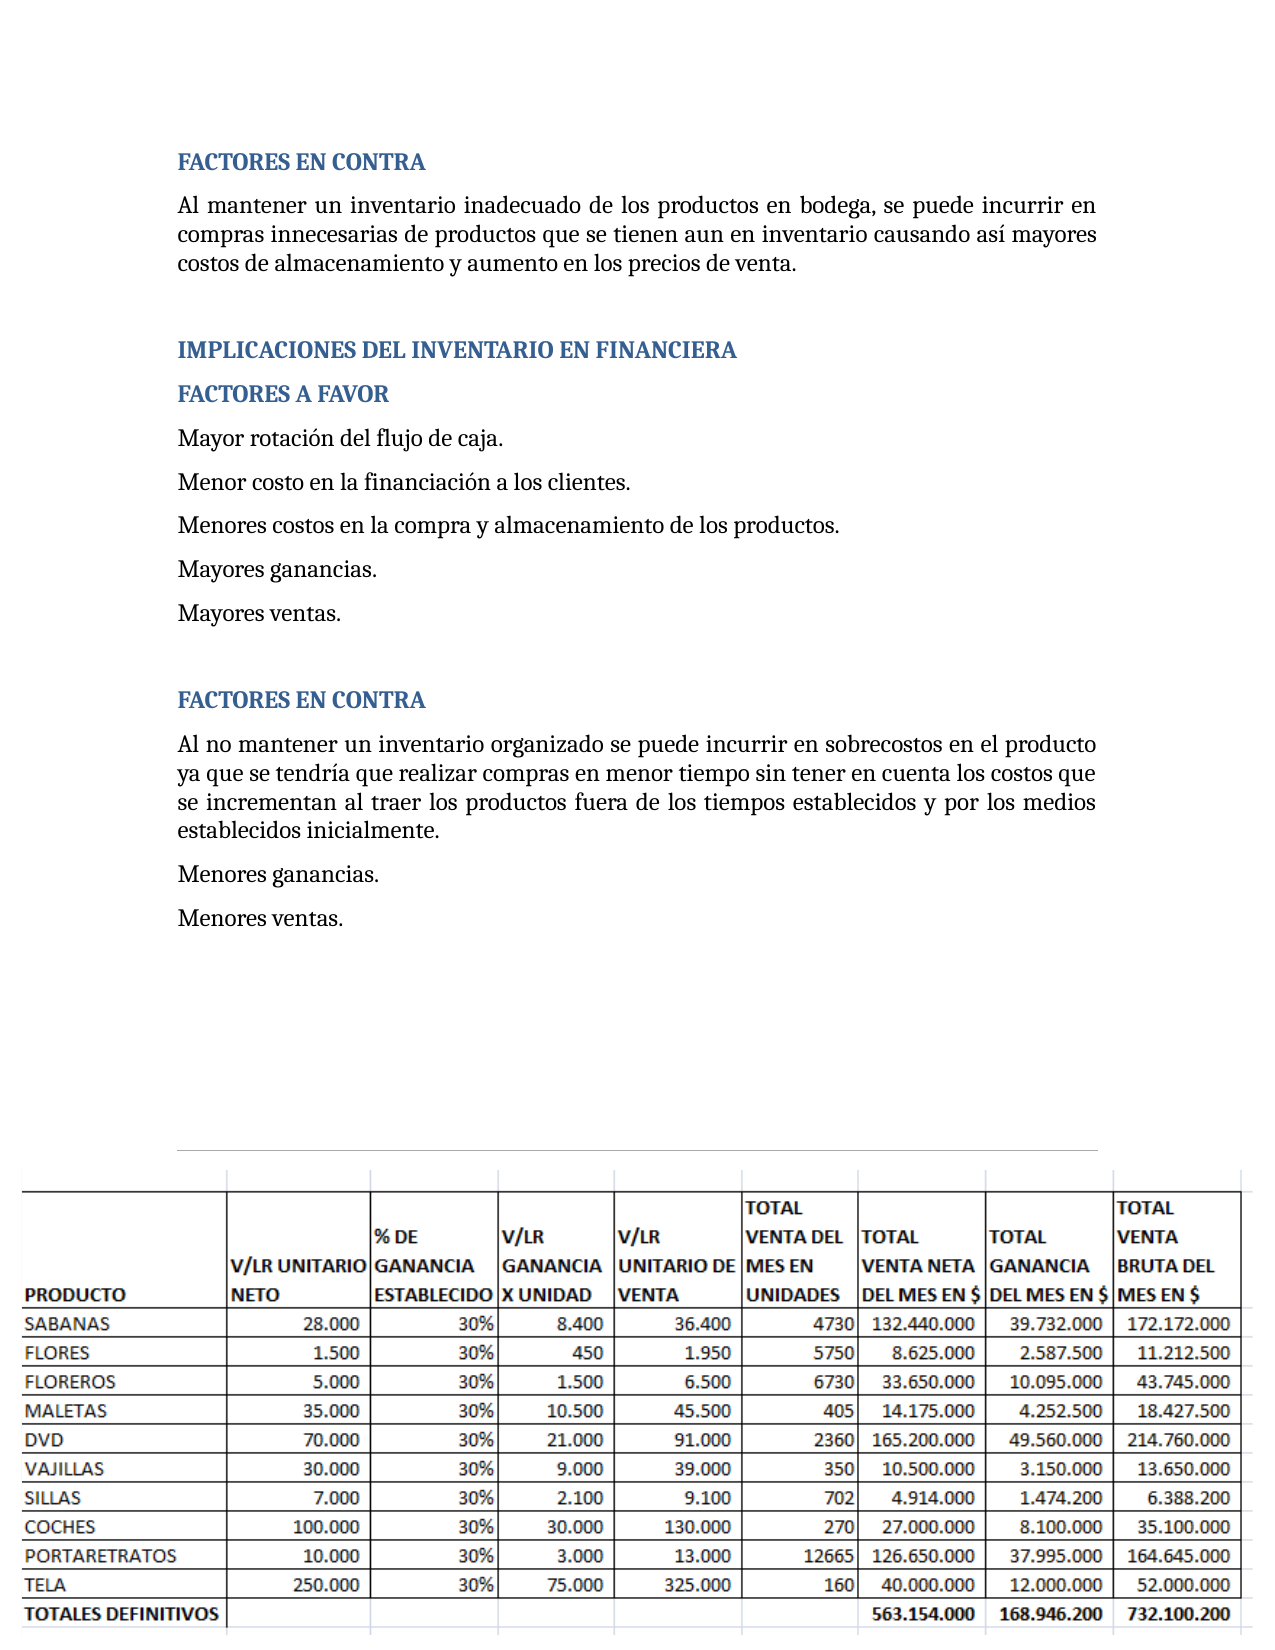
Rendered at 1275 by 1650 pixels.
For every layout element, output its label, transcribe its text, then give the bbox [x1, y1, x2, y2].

text Al no mantener un inventario organizado se puede incurrir en sobrecostos en el producto ya que se tendría que realizar compras en menor tiempo sin tener en cuenta los costos que se incrementan al traer los productos fuera de los tiempos establecidos y por los medios establecidos inicialmente. [177, 730, 1098, 845]
text Mayores ventas. [177, 599, 1098, 628]
text Mayores ganancias. [177, 555, 1098, 584]
text Al mantener un inventario inadecuado de los productos en bodega, se puede incurrir en compras innecesarias de productos que se tienen aun en inventario causando así mayores costos de almacenamiento y aumento en los precios de venta. [177, 191, 1098, 278]
text IMPLICACIONES DEL INVENTARIO EN FINANCIERA [177, 336, 1098, 365]
text FACTORES EN CONTRA [177, 686, 1098, 715]
picture [21, 1170, 1253, 1635]
text Menor costo en la financiación a los clientes. [177, 468, 1098, 496]
text FACTORES A FAVOR [177, 380, 1098, 409]
text Menores ventas. [177, 904, 1098, 933]
text FACTORES EN CONTRA [177, 148, 1098, 176]
text Menores costos en la compra y almacenamiento de los productos. [177, 511, 1098, 540]
text Mayor rotación del flujo de caja. [177, 424, 1098, 453]
text Menores ganancias. [177, 860, 1098, 889]
